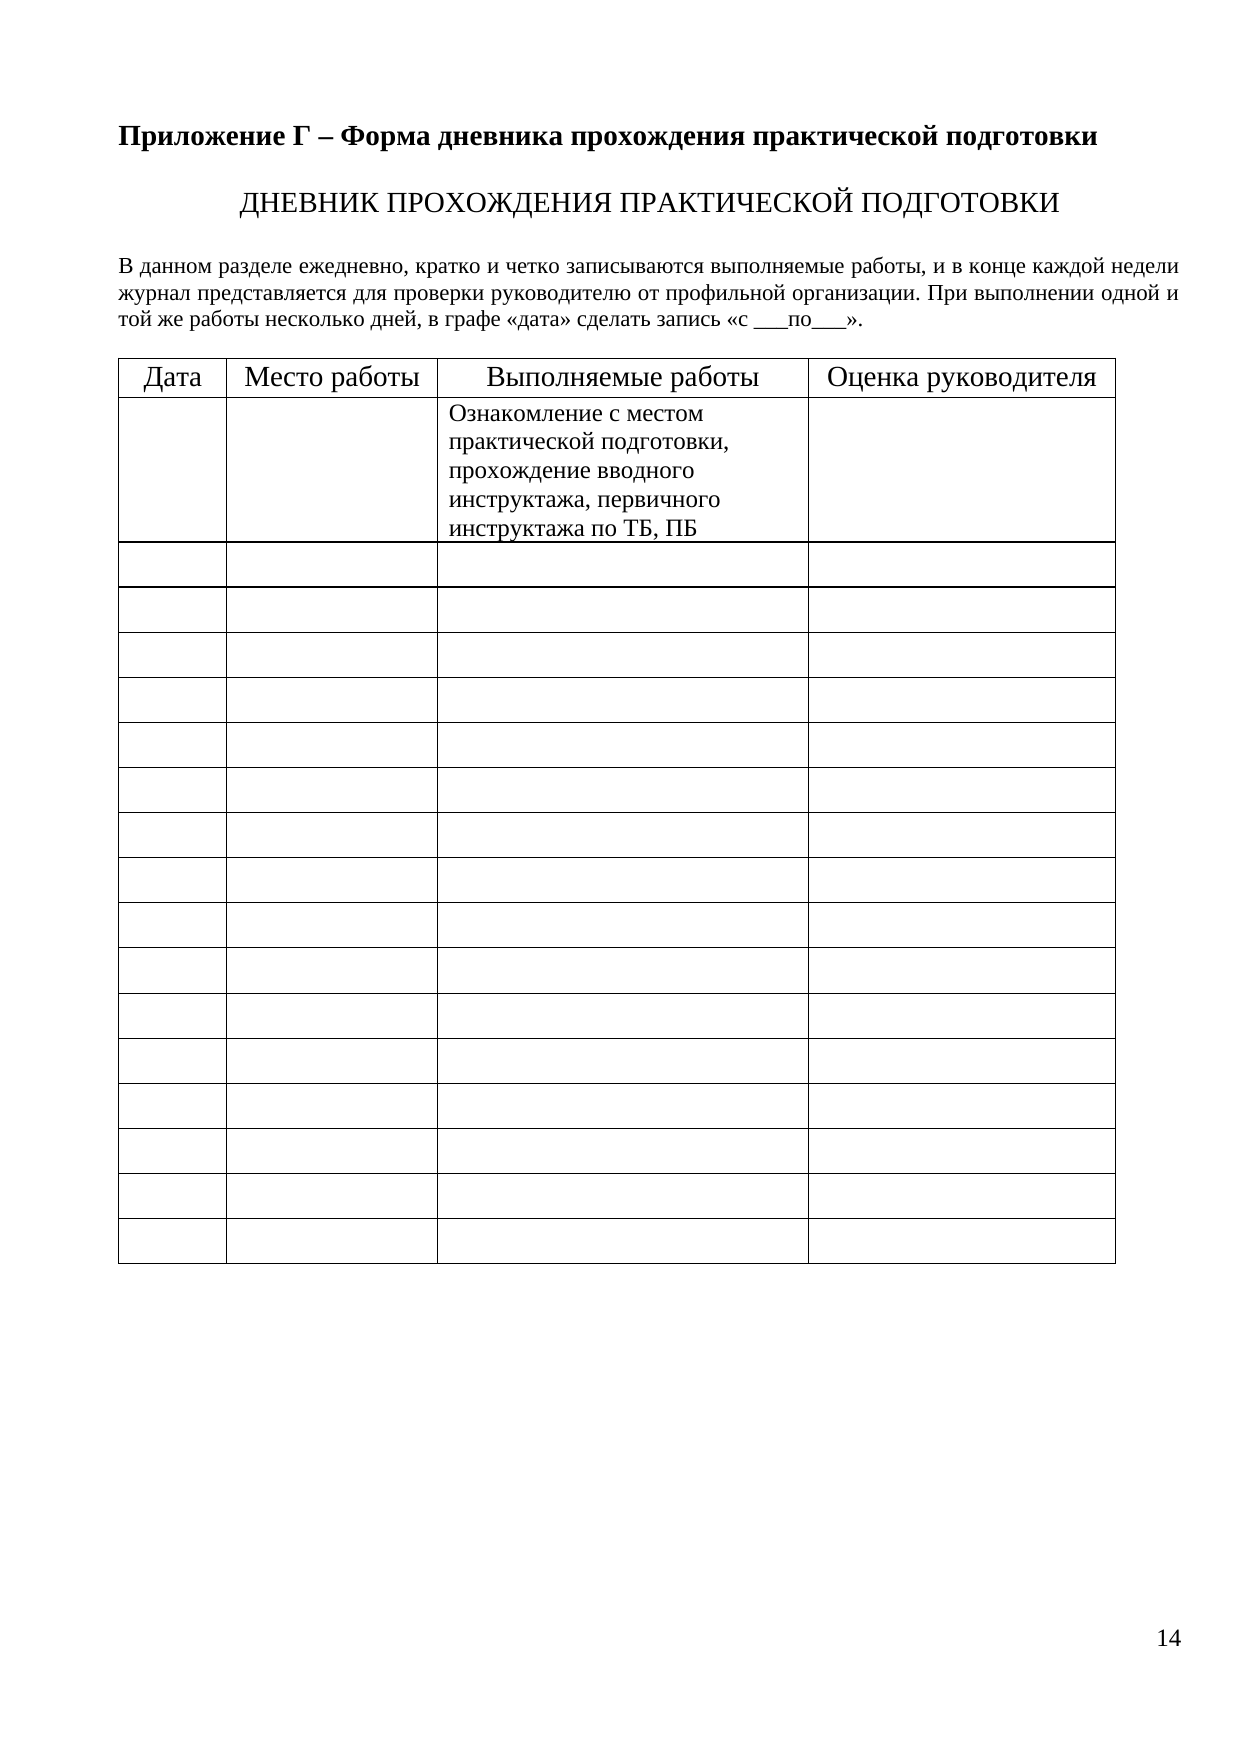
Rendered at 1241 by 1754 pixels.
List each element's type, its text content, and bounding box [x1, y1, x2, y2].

table_cell [119, 858, 226, 902]
table_cell [227, 813, 437, 857]
table_cell [438, 994, 808, 1037]
table_cell [119, 678, 226, 722]
table_cell [809, 633, 1115, 677]
table_cell [119, 903, 226, 947]
table_cell [227, 543, 437, 586]
table_cell [119, 633, 226, 677]
table_cell [438, 633, 808, 677]
table_cell [809, 994, 1115, 1037]
table_cell [119, 1084, 226, 1128]
table_cell [809, 678, 1115, 722]
table_cell [438, 678, 808, 722]
table_cell [438, 948, 808, 992]
table_cell [438, 1084, 808, 1128]
table_cell [438, 543, 808, 586]
table_cell [438, 1129, 808, 1173]
table_cell [119, 948, 226, 992]
table_header Оценка руководителя [809, 359, 1115, 397]
table_cell [809, 588, 1115, 632]
table_cell Ознакомление с местом практической подготовки, прохождение вводного инструктажа, первичного инструктажа по ТБ, ПБ [438, 398, 808, 541]
table_cell [809, 1084, 1115, 1128]
table_cell [119, 1039, 226, 1083]
table_cell [119, 398, 226, 541]
table_cell [809, 948, 1115, 992]
table_cell [119, 588, 226, 632]
table_cell [809, 768, 1115, 812]
table_cell [809, 723, 1115, 767]
table_cell [227, 1219, 437, 1263]
table_cell [809, 1129, 1115, 1173]
table_cell [438, 813, 808, 857]
table_cell [119, 543, 226, 586]
table_cell [438, 903, 808, 947]
table_cell [227, 398, 437, 541]
table_cell [227, 1039, 437, 1083]
table_cell [809, 1174, 1115, 1218]
table_cell [809, 858, 1115, 902]
table_cell [438, 1219, 808, 1263]
text ДНЕВНИК ПРОХОЖДЕНИЯ ПРАКТИЧЕСКОЙ ПОДГОТОВКИ [118, 185, 1181, 219]
table_cell [809, 398, 1115, 541]
table_cell [809, 813, 1115, 857]
table_cell [809, 1219, 1115, 1263]
table_cell [438, 588, 808, 632]
table_cell [227, 858, 437, 902]
table_header Выполняемые работы [438, 359, 808, 397]
table_cell [809, 903, 1115, 947]
table_cell [438, 1039, 808, 1083]
table_cell [227, 903, 437, 947]
table_cell [227, 768, 437, 812]
table_cell [119, 994, 226, 1037]
table_cell [227, 678, 437, 722]
table_cell [227, 994, 437, 1037]
table_cell [227, 948, 437, 992]
table_cell [227, 1129, 437, 1173]
table_cell [438, 768, 808, 812]
table_cell [438, 1174, 808, 1218]
table_cell [809, 543, 1115, 586]
table_cell [119, 813, 226, 857]
table_cell [119, 1219, 226, 1263]
table_cell [119, 1174, 226, 1218]
text Приложение Г – Форма дневника прохождения практической подготовки [118, 118, 1181, 152]
table_cell [438, 723, 808, 767]
table_cell [119, 768, 226, 812]
table_cell [227, 1084, 437, 1128]
table_cell [809, 1039, 1115, 1083]
table_cell [119, 723, 226, 767]
text В данном разделе ежедневно, кратко и четко записываются выполняемые работы, и в конце каждой недели журнал представляется для проверки руководителю от профильной организации. При выполнении одной и той же работы несколько дней, в графе «дата» сделать запись «с ___по___». [118, 252, 1181, 331]
table_header Дата [119, 359, 226, 397]
table_cell [119, 1129, 226, 1173]
table_header Место работы [227, 359, 437, 397]
table_cell [227, 633, 437, 677]
table_cell [227, 1174, 437, 1218]
table_cell [227, 588, 437, 632]
table_cell [438, 858, 808, 902]
table_cell [227, 723, 437, 767]
